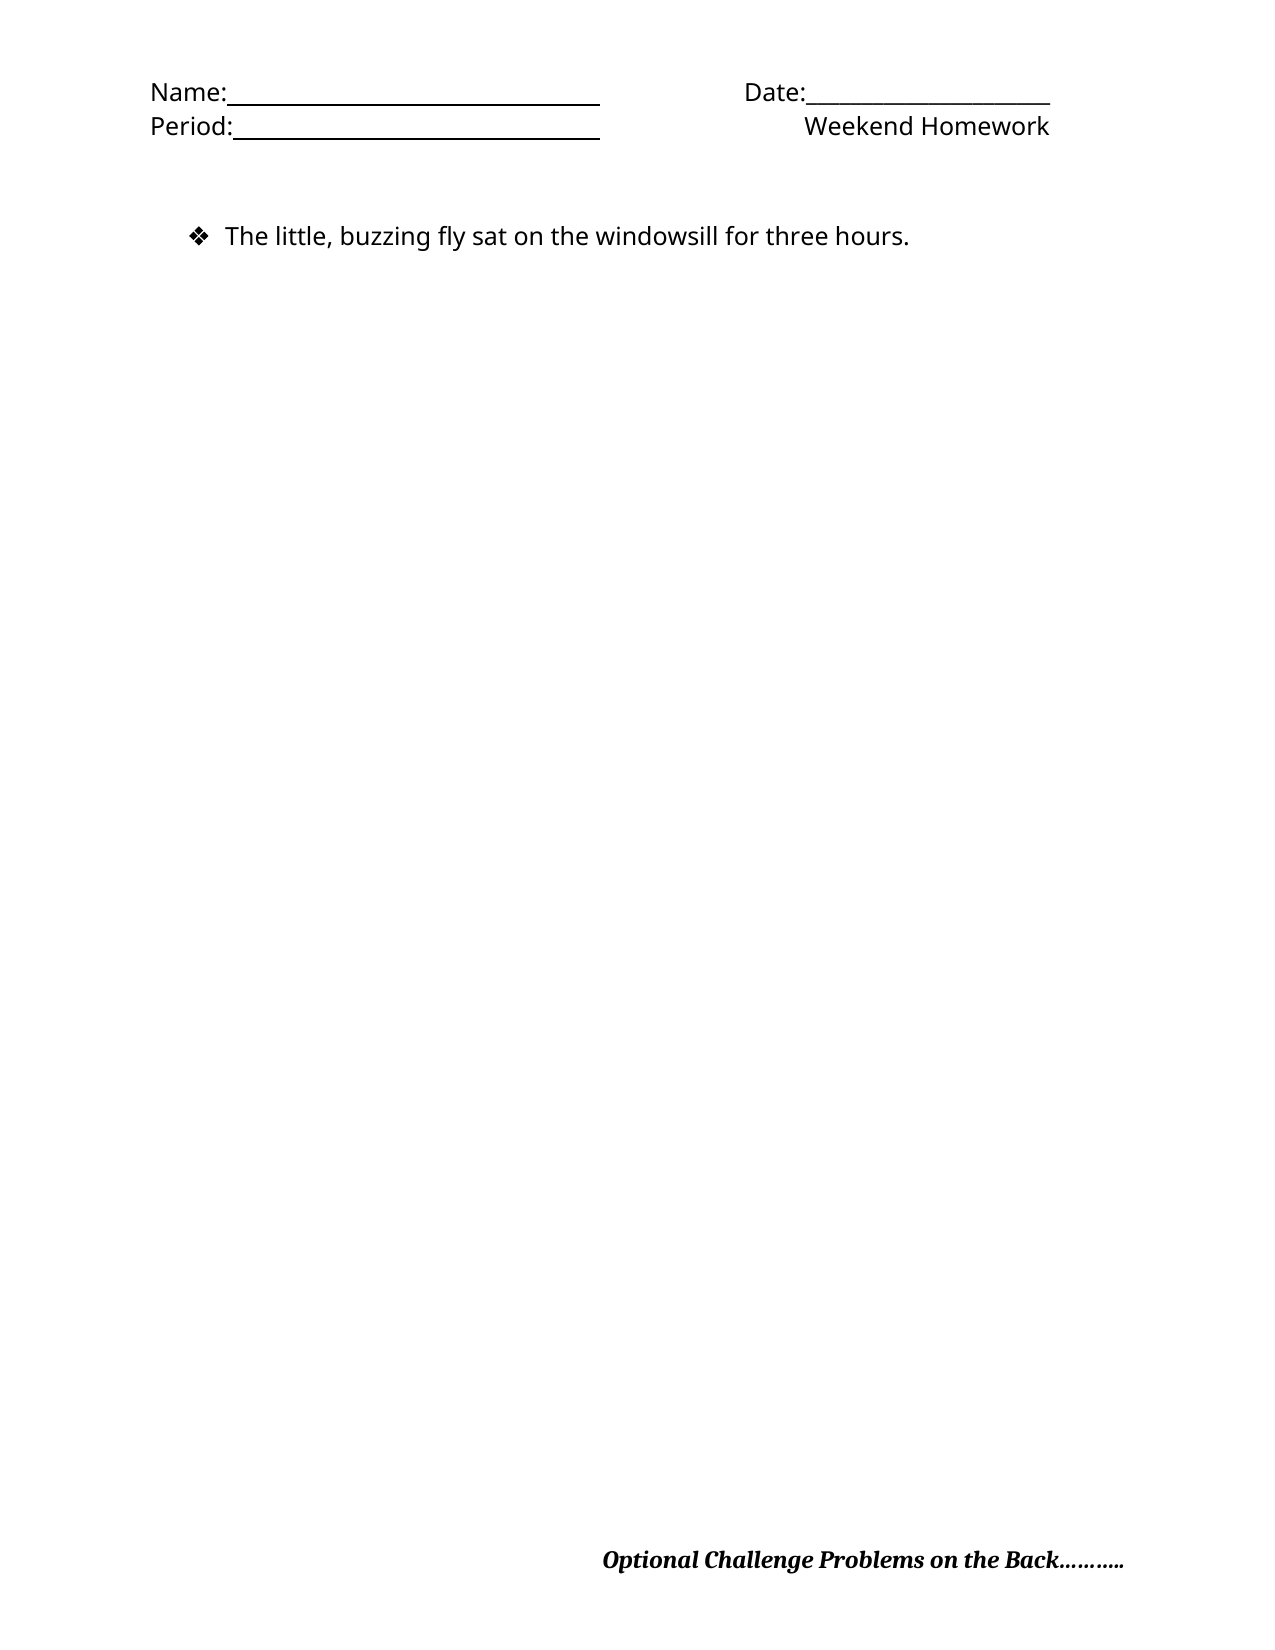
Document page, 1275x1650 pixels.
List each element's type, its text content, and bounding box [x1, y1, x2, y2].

list The little, buzzing fly sat on the windowsill for three hours. [187, 218, 1125, 252]
